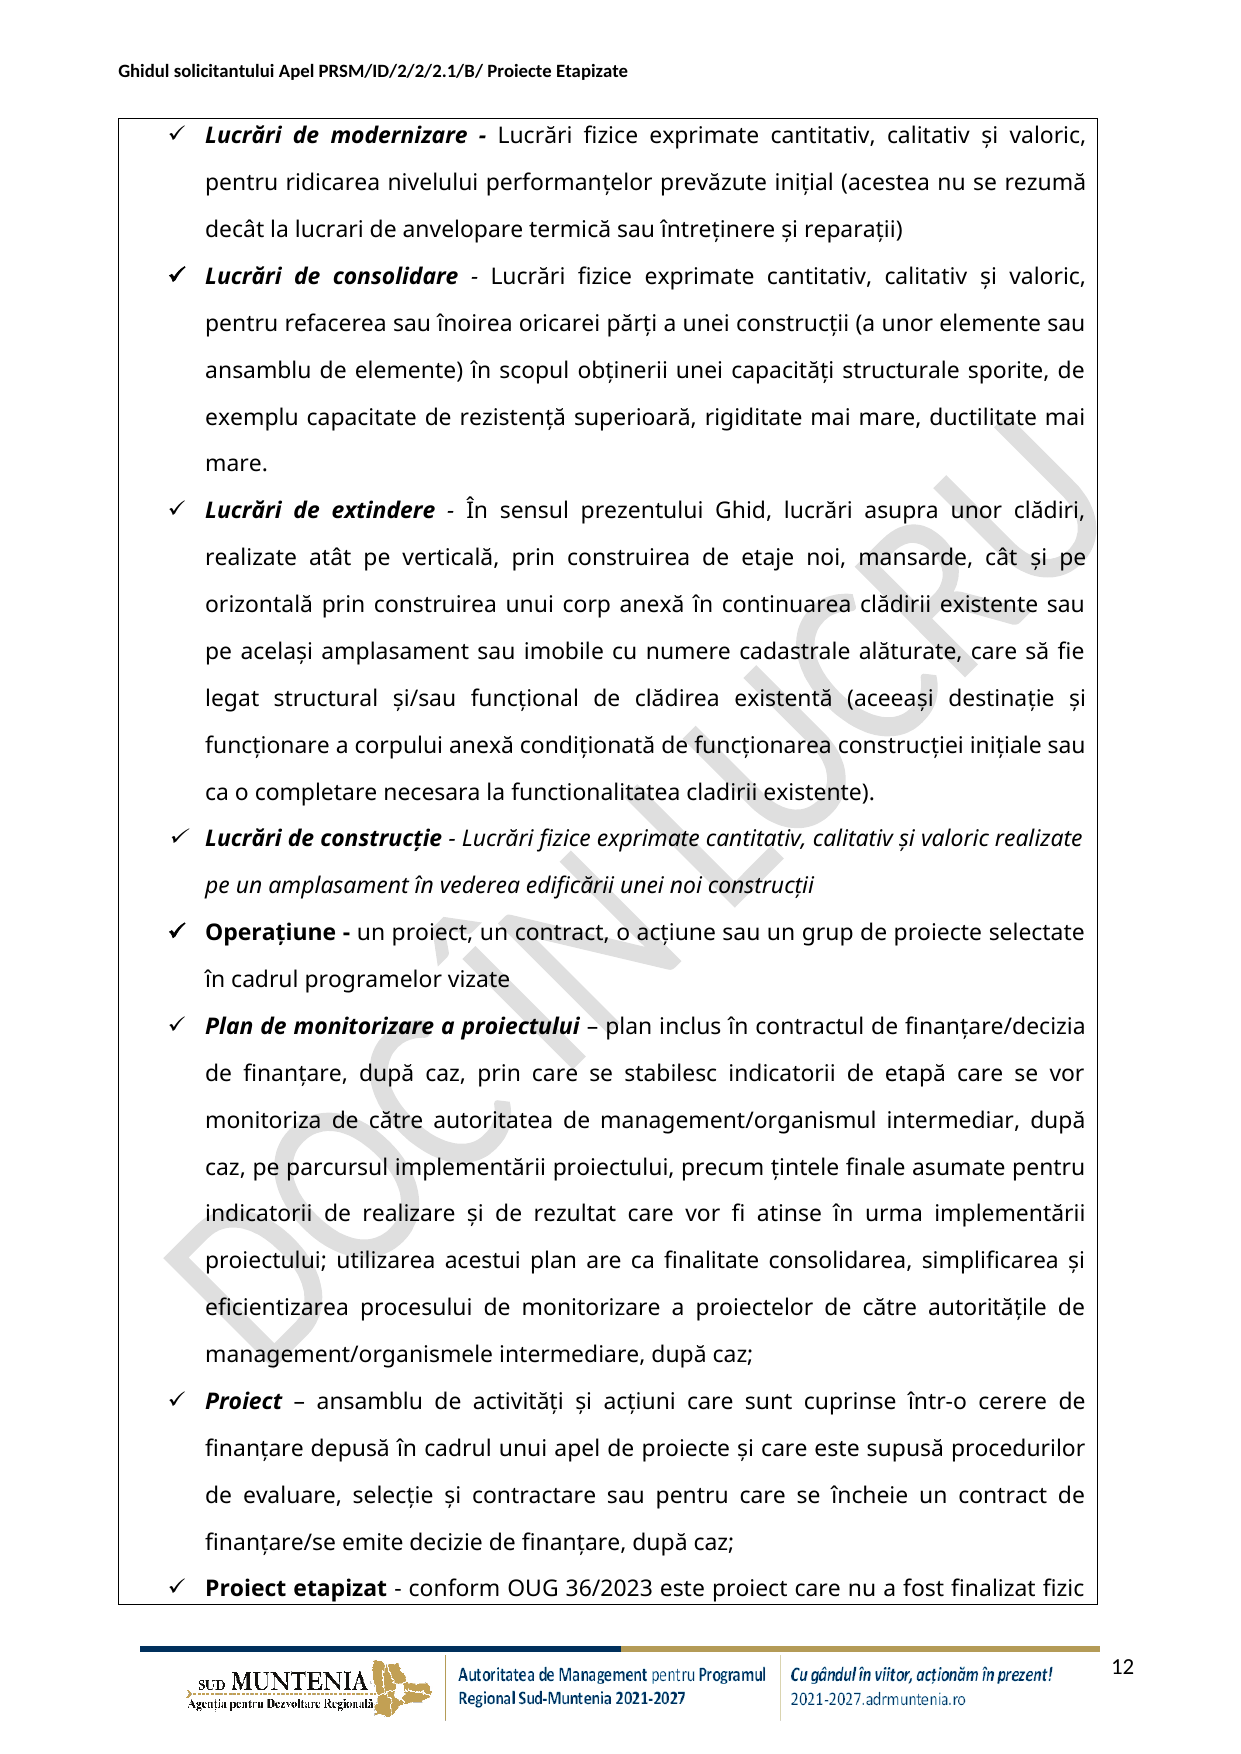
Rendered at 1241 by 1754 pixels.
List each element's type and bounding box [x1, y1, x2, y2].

picture [140, 1646, 1100, 1721]
table_header [119, 119, 1097, 1603]
